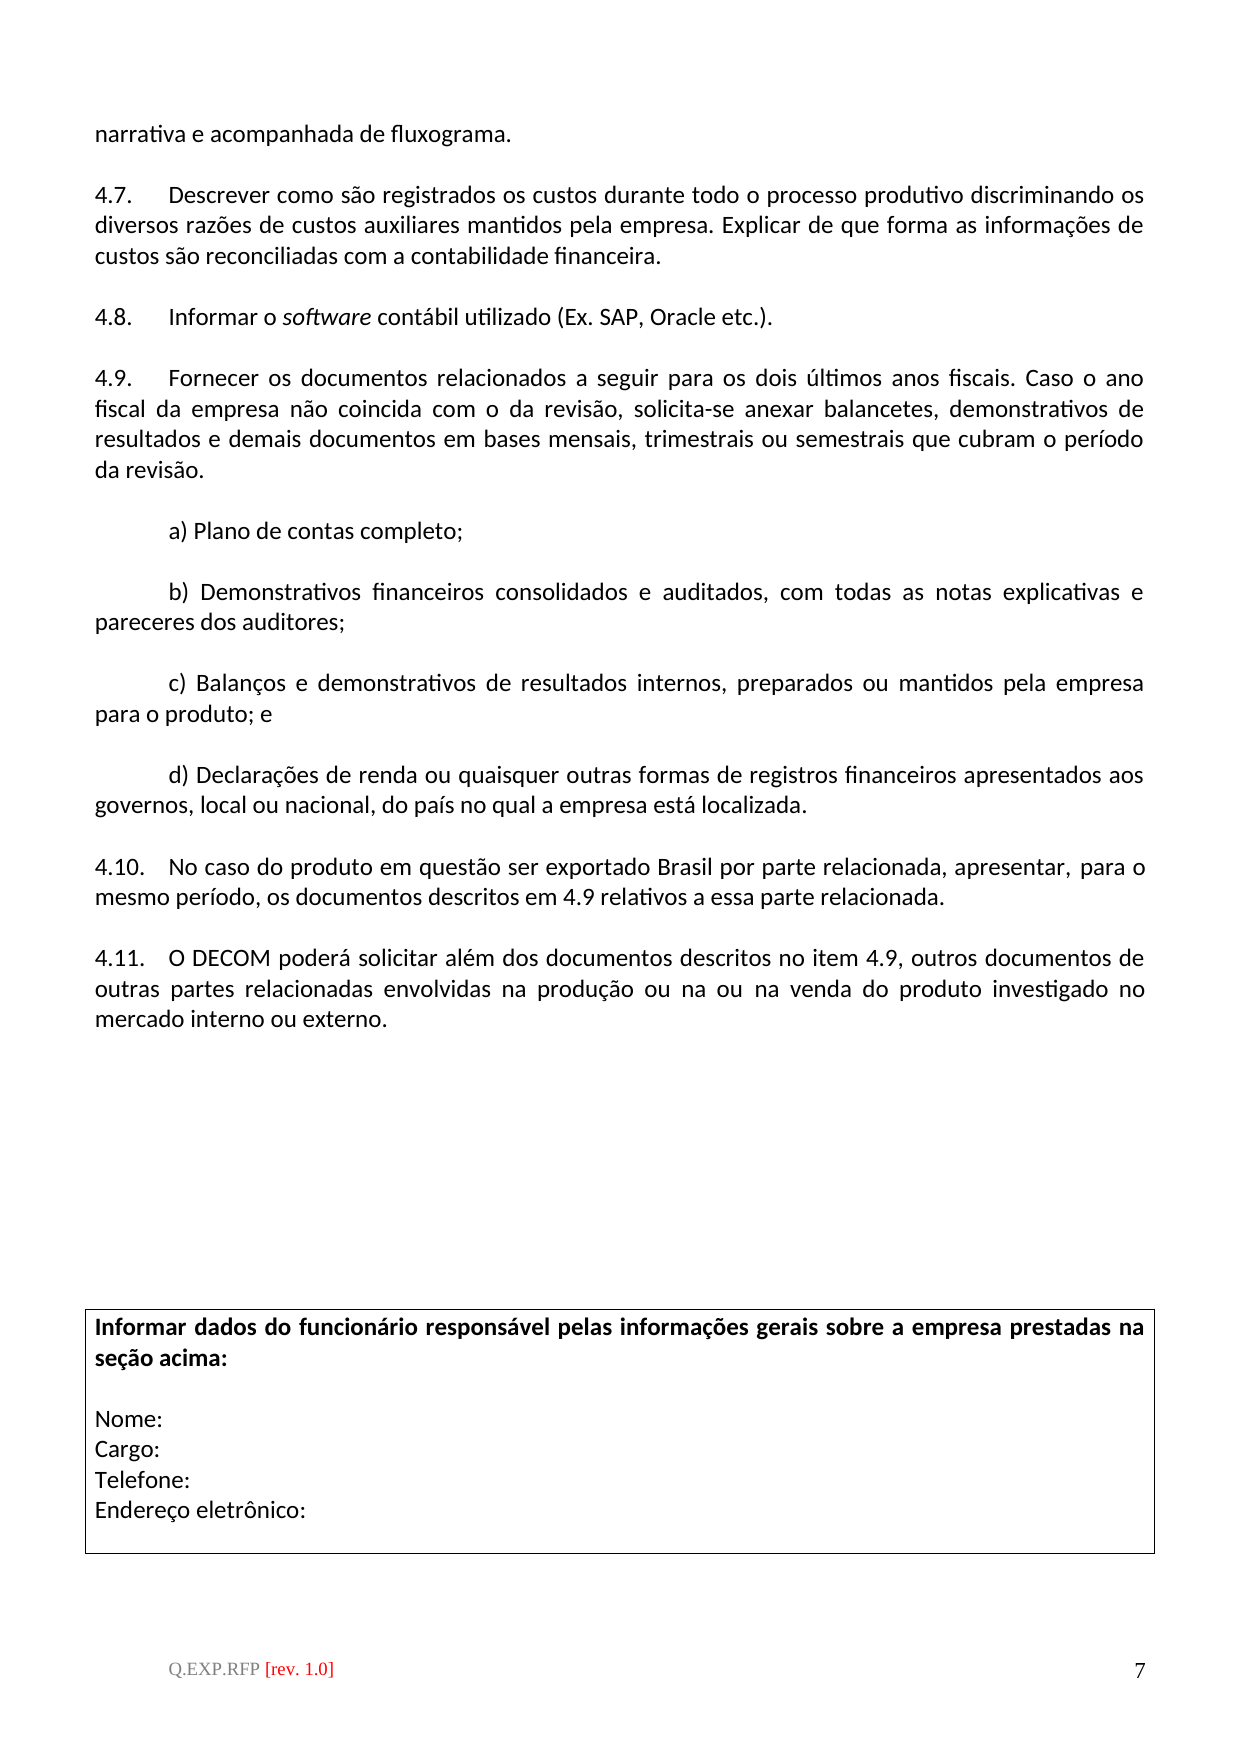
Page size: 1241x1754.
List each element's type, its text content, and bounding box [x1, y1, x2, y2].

text Informar dados do funcionário responsável pelas informações gerais sobre a empresa prestadas na seção acima: [86, 1310, 1154, 1373]
text 4.10. No caso do produto em questão ser exportado Brasil por parte relacionada, apresentar, para o mesmo período, os documentos descritos em 4.9 relativos a essa parte relacionada. [94, 851, 1146, 912]
text 4.11. O DECOM poderá solicitar além dos documentos descritos no item 4.9, outros documentos de outras partes relacionadas envolvidas na produção ou na ou na venda do produto investigado no mercado interno ou externo. [94, 942, 1146, 1034]
text c) Balanços e demonstrativos de resultados internos, preparados ou mantidos pela empresa para o produto; e [94, 667, 1146, 728]
text 4.8. Informar o software contábil utilizado (Ex. SAP, Oracle etc.). [94, 301, 1146, 332]
text Nome: [94, 1403, 1146, 1434]
text a) Plano de contas completo; [94, 515, 1146, 545]
text b) Demonstrativos financeiros consolidados e auditados, com todas as notas explicativas e pareceres dos auditores; [94, 576, 1146, 637]
text d) Declarações de renda ou quaisquer outras formas de registros financeiros apresentados aos governos, local ou nacional, do país no qual a empresa está localizada. [94, 759, 1146, 820]
text Endereço eletrônico: [94, 1495, 1146, 1525]
text Cargo: [94, 1434, 1146, 1464]
text 4.7. Descrever como são registrados os custos durante todo o processo produtivo discriminando os diversos razões de custos auxiliares mantidos pela empresa. Explicar de que forma as informações de custos são reconciliadas com a contabilidade financeira. [94, 179, 1146, 271]
text Telefone: [94, 1464, 1146, 1495]
text 4.9. Fornecer os documentos relacionados a seguir para os dois últimos anos fiscais. Caso o ano fiscal da empresa não coincida com o da revisão, solicita-se anexar balancetes, demonstrativos de resultados e demais documentos em bases mensais, trimestrais ou semestrais que cubram o período da revisão. [94, 362, 1146, 484]
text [94, 118, 1146, 149]
